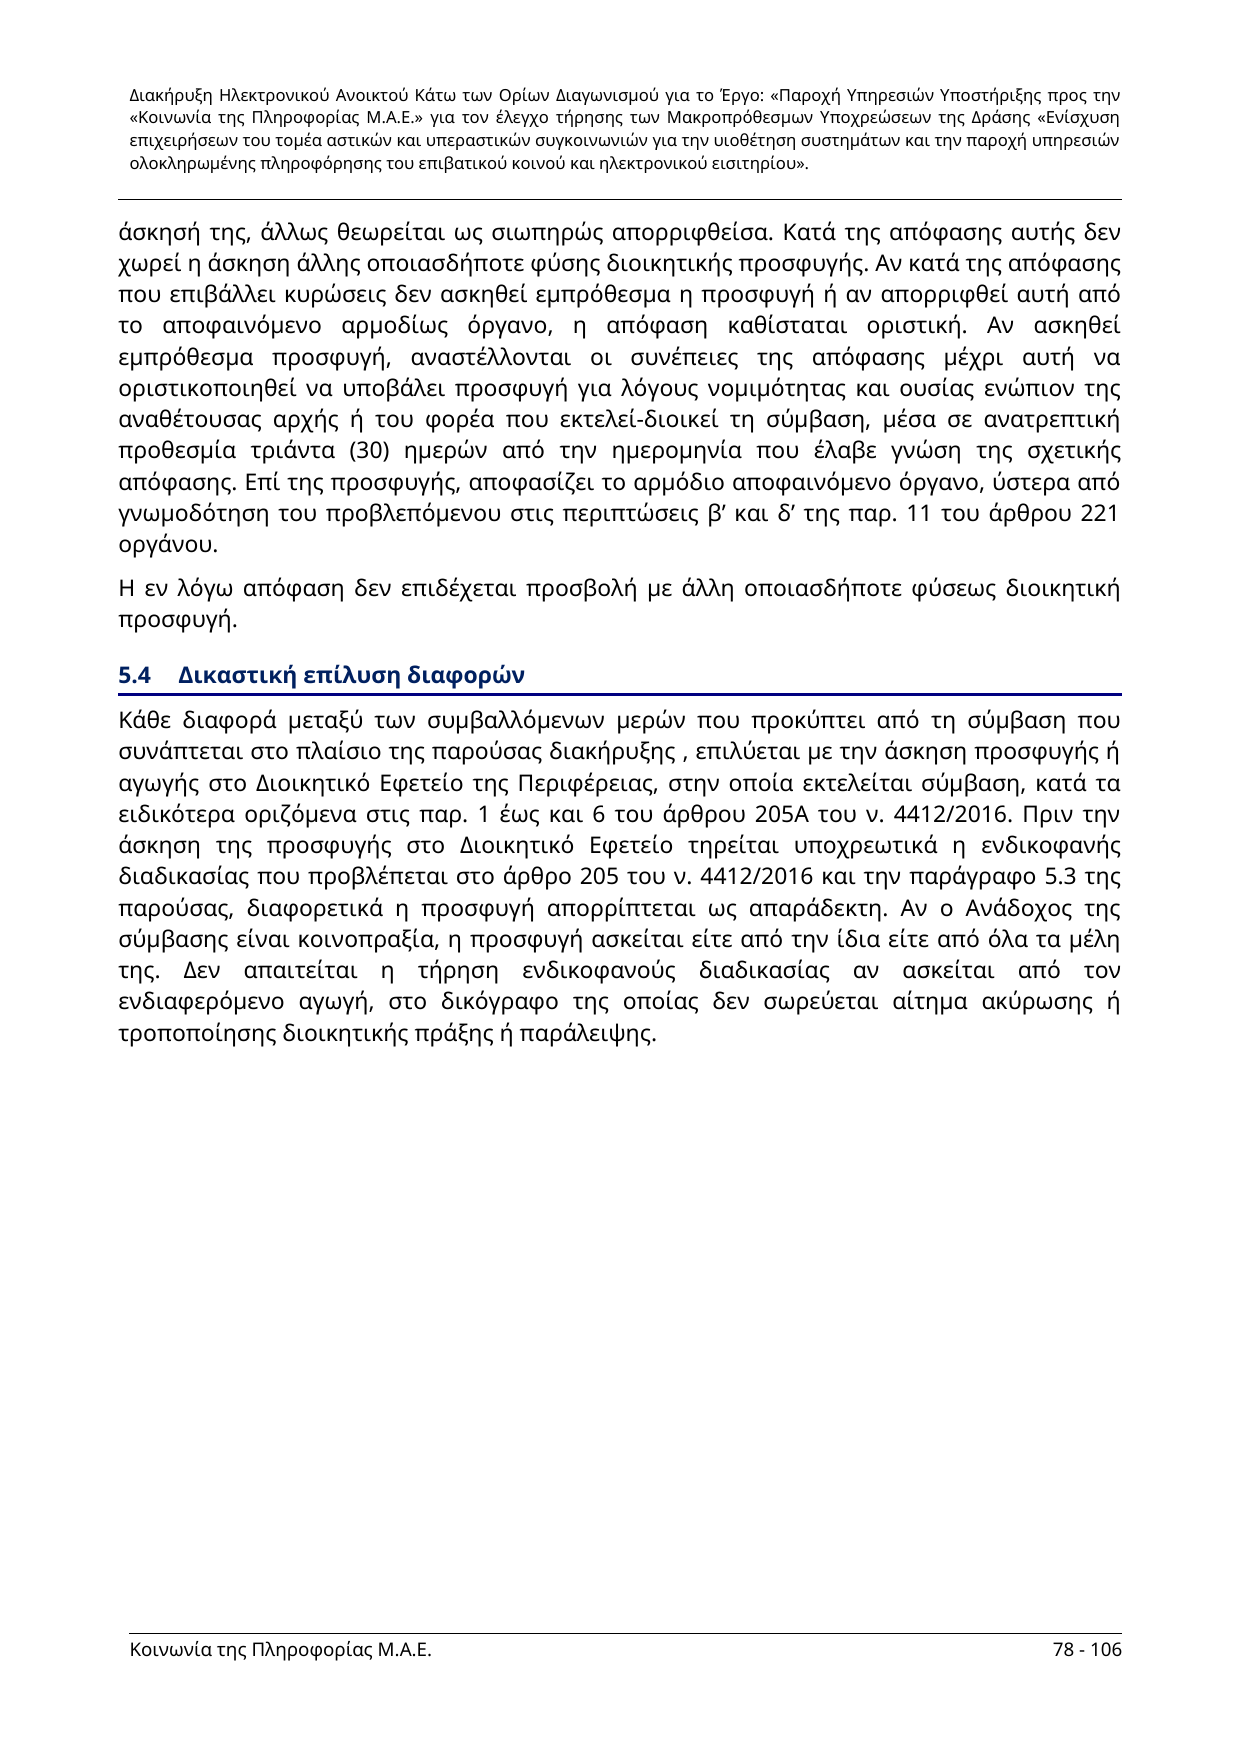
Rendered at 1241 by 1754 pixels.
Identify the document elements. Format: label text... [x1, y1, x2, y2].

text Κάθε διαφορά μεταξύ των συμβαλλόμενων μερών που προκύπτει από τη σύμβαση που συνάπτεται στο πλαίσιο της παρούσας διακήρυξης , επιλύεται με την άσκηση προσφυγής ή αγωγής στο Διοικητικό Εφετείο της Περιφέρειας, στην οποία εκτελείται σύμβαση, κατά τα ειδικότερα οριζόμενα στις παρ. 1 έως και 6 του άρθρου 205Α του ν. 4412/2016. Πριν την άσκηση της προσφυγής στο Διοικητικό Εφετείο τηρείται υποχρεωτικά η ενδικοφανής διαδικασίας που προβλέπεται στο άρθρο 205 του ν. 4412/2016 και την παράγραφο 5.3 της παρούσας, διαφορετικά η προσφυγή απορρίπτεται ως απαράδεκτη. Αν ο Ανάδοχος της σύμβασης είναι κοινοπραξία, η προσφυγή ασκείται είτε από την ίδια είτε από όλα τα μέλη της. Δεν απαιτείται η τήρηση ενδικοφανούς διαδικασίας αν ασκείται από τον ενδιαφερόμενο αγωγή, στο δικόγραφο της οποίας δεν σωρεύεται αίτημα ακύρωσης ή τροποποίησης διοικητικής πράξης ή παράλειψης. [118, 704, 1122, 1048]
text Η εν λόγω απόφαση δεν επιδέχεται προσβολή με άλλη οποιασδήποτε φύσεως διοικητική προσφυγή. [118, 572, 1122, 634]
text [118, 216, 1122, 559]
subtitle Δικαστική επίλυση διαφορών [118, 659, 1122, 693]
